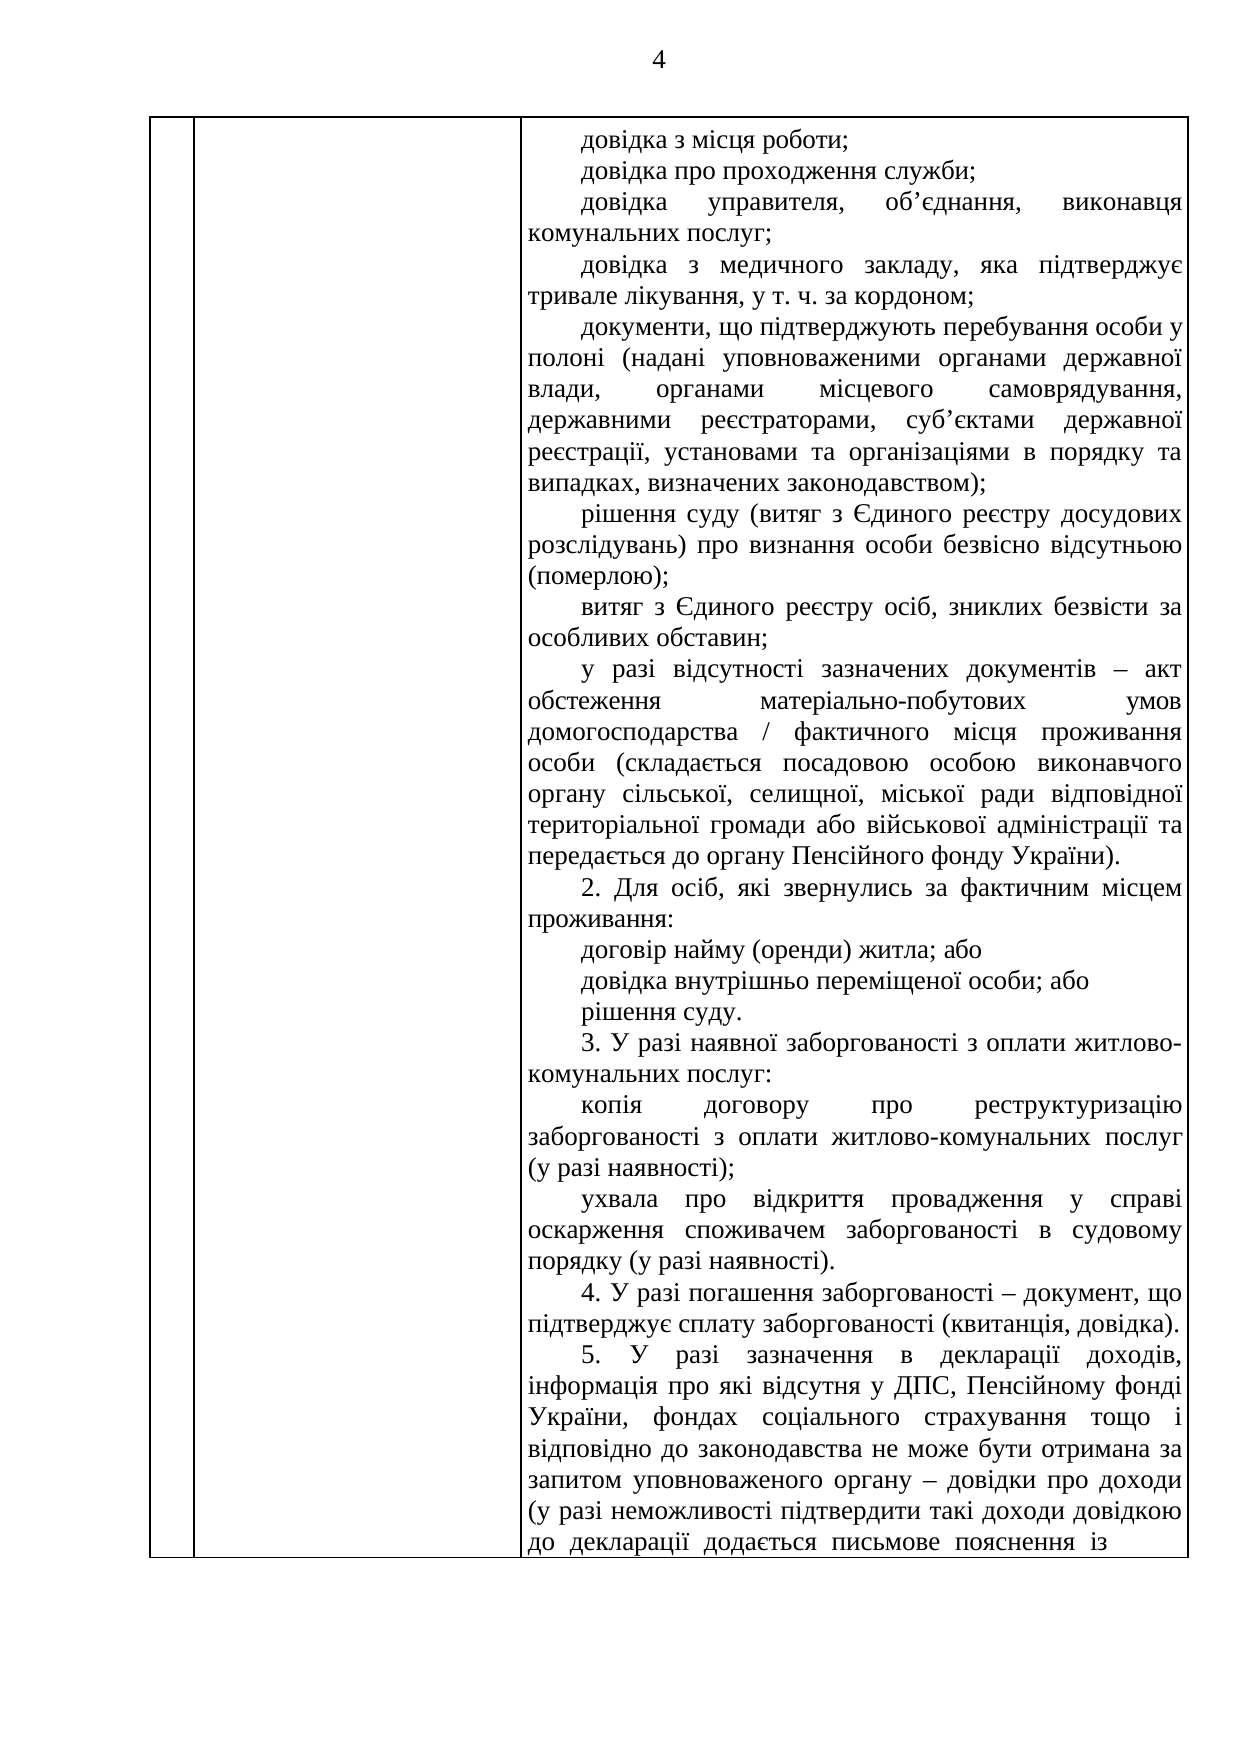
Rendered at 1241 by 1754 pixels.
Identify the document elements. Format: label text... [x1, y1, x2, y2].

table_header [151, 118, 193, 1557]
table_header [195, 118, 520, 1557]
table_header довідка з місця роботи; довідка про проходження служби; довідка управителя, об’єднання, виконавця комунальних послуг; довідка з медичного закладу, яка підтверджує тривале лікування, у т. ч. за кордоном; документи, що підтверджують перебування особи у полоні (надані уповноваженими органами державної влади, органами місцевого самоврядування, державними реєстраторами, суб’єктами державної реєстрації, установами та організаціями в порядку та випадках, визначених законодавством); рішення суду (витяг з Єдиного реєстру досудових розслідувань) про визнання особи безвісно відсутньою (померлою); витяг з Єдиного реєстру осіб, зниклих безвісти за особливих обставин; у разі відсутності зазначених документів – акт обстеження матеріально-побутових умов домогосподарства / фактичного місця проживання особи (складається посадовою особою виконавчого органу сільської, селищної, міської ради відповідної територіальної громади або військової адміністрації та передається до органу Пенсійного фонду України). Для осіб, які звернулись за фактичним місцем проживання: договір найму (оренди) житла; або довідка внутрішньо переміщеної особи; або рішення суду. У разі наявної заборгованості з оплати житлово- комунальних послуг: копія договору про реструктуризацію заборгованості з оплати житлово-комунальних послуг (у разі наявності); ухвала про відкриття провадження у справі оскарження споживачем заборгованості в судовому порядку (у разі наявності). У разі погашення заборгованості – документ, що підтверджує сплату заборгованості (квитанція, довідка). У разі зазначення в декларації доходів, інформація про які відсутня у ДПС, Пенсійному фонді України, фондах соціального страхування тощо і відповідно до законодавства не може бути отримана за запитом уповноваженого органу – довідки про доходи (у разі неможливості підтвердити такі доходи довідкою до декларації додається письмове пояснення із [522, 118, 1187, 1557]
